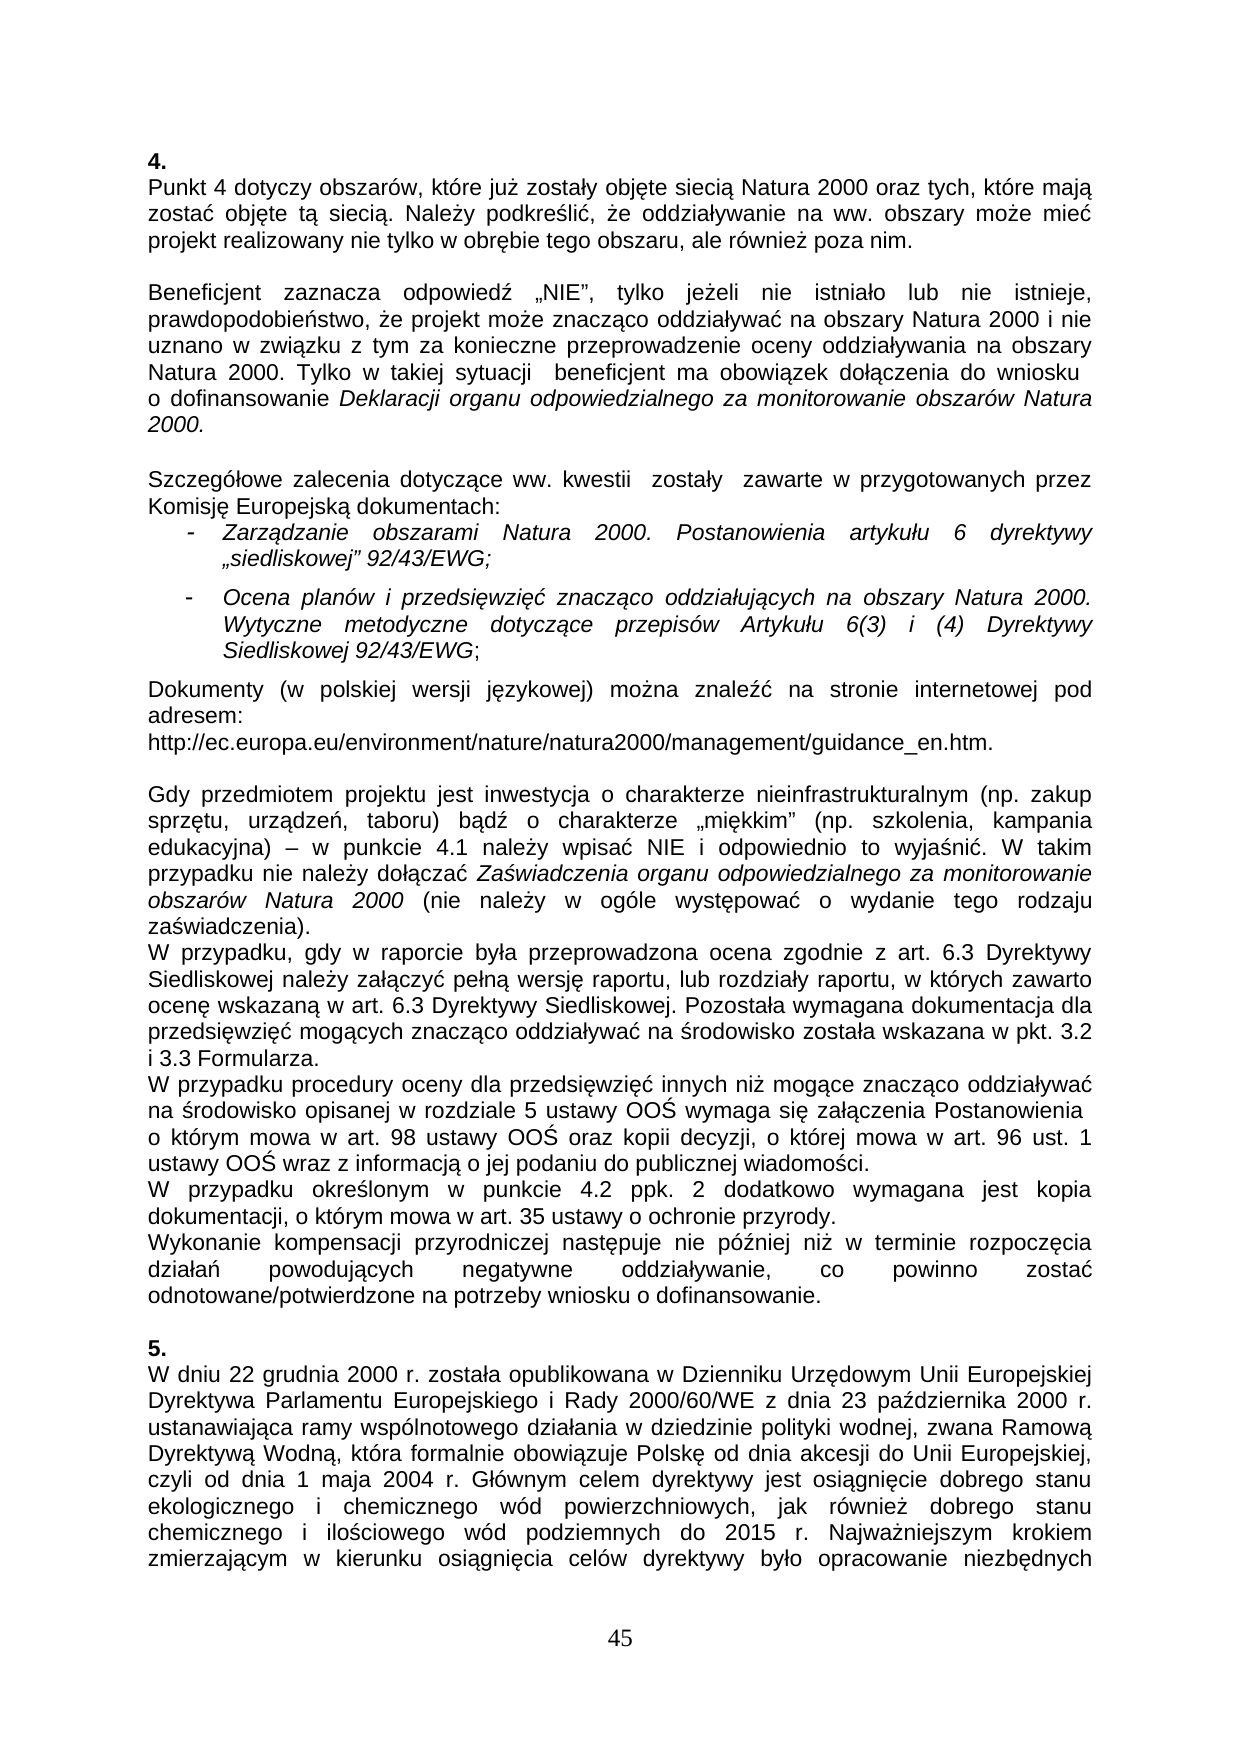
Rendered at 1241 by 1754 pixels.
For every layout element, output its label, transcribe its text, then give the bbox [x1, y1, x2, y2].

text Gdy przedmiotem projektu jest inwestycja o charakterze nieinfrastrukturalnym (np. zakup sprzętu, urządzeń, taboru) bądź o charakterze „miękkim” (np. szkolenia, kampania edukacyjna) – w punkcie 4.1 należy wpisać NIE i odpowiednio to wyjaśnić. W takim przypadku nie należy dołączać Zaświadczenia organu odpowiedzialnego za monitorowanie obszarów Natura 2000 (nie należy w ogóle występować o wydanie tego rodzaju zaświadczenia). [148, 781, 1093, 939]
text Dokumenty (w polskiej wersji językowej) można znaleźć na stronie internetowej pod adresem: http://ec.europa.eu/environment/nature/natura2000/management/guidance_en.htm. [148, 676, 1093, 755]
text W przypadku, gdy w raporcie była przeprowadzona ocena zgodnie z art. 6.3 Dyrektywy Siedliskowej należy załączyć pełną wersję raportu, lub rozdziały raportu, w których zawarto ocenę wskazaną w art. 6.3 Dyrektywy Siedliskowej. Pozostała wymagana dokumentacja dla przedsięwzięć mogących znacząco oddziaływać na środowisko została wskazana w pkt. 3.2 i 3.3 Formularza. [148, 939, 1093, 1071]
text 4. [148, 148, 1093, 174]
text Szczegółowe zalecenia dotyczące ww. kwestii zostały zawarte w przygotowanych przez Komisję Europejską dokumentach: [148, 466, 1093, 519]
text W przypadku procedury oceny dla przedsięwzięć innych niż mogące znacząco oddziaływać na środowisko opisanej w rozdziale 5 ustawy OOŚ wymaga się załączenia Postanowienia o którym mowa w art. 98 ustawy OOŚ oraz kopii decyzji, o której mowa w art. 96 ust. 1 ustawy OOŚ wraz z informacją o jej podaniu do publicznej wiadomości. [148, 1071, 1093, 1176]
text Wykonanie kompensacji przyrodniczej następuje nie później niż w terminie rozpoczęcia działań powodujących negatywne oddziaływanie, co powinno zostać odnotowane/potwierdzone na potrzeby wniosku o dofinansowanie. [148, 1229, 1093, 1308]
text Beneficjent zaznacza odpowiedź „NIE”, tylko jeżeli nie istniało lub nie istnieje, prawdopodobieństwo, że projekt może znacząco oddziaływać na obszary Natura 2000 i nie uznano w związku z tym za konieczne przeprowadzenie oceny oddziaływania na obszary Natura 2000. Tylko w takiej sytuacji beneficjent ma obowiązek dołączenia do wniosku o dofinansowanie Deklaracji organu odpowiedzialnego za monitorowanie obszarów Natura 2000. [148, 279, 1093, 437]
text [148, 1361, 1093, 1572]
text 5. [148, 1334, 1093, 1361]
text Punkt 4 dotyczy obszarów, które już zostały objęte siecią Natura 2000 oraz tych, które mają zostać objęte tą siecią. Należy podkreślić, że oddziaływanie na ww. obszary może mieć projekt realizowany nie tylko w obrębie tego obszaru, ale również poza nim. [148, 174, 1093, 253]
list Ocena planów i przedsięwzięć znacząco oddziałujących na obszary Natura 2000. Wytyczne metodyczne dotyczące przepisów Artykułu 6(3) i (4) Dyrektywy Siedliskowej 92/43/EWG; [185, 584, 1093, 663]
list Zarządzanie obszarami Natura 2000. Postanowienia artykułu 6 dyrektywy „siedliskowej” 92/43/EWG; [185, 519, 1093, 572]
text W przypadku określonym w punkcie 4.2 ppk. 2 dodatkowo wymagana jest kopia dokumentacji, o którym mowa w art. 35 ustawy o ochronie przyrody. [148, 1176, 1093, 1229]
